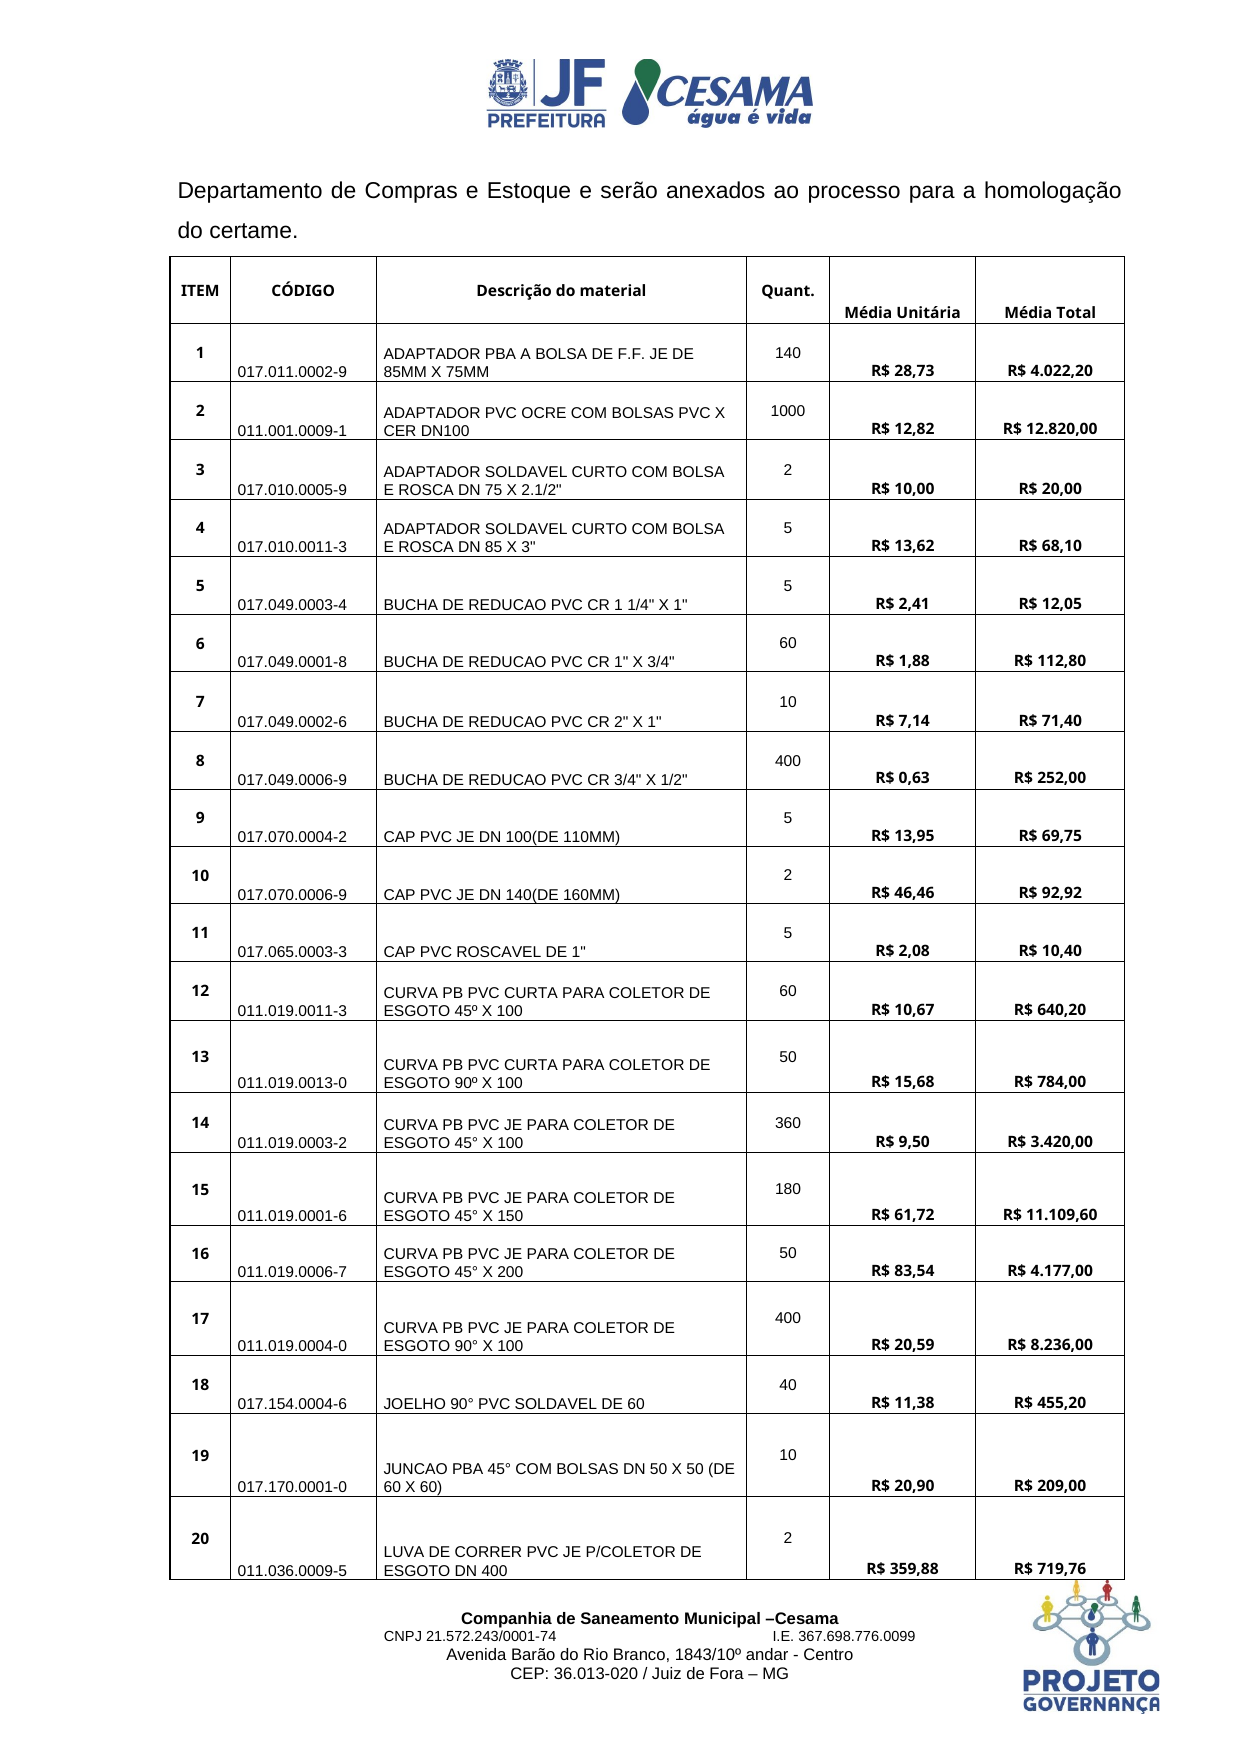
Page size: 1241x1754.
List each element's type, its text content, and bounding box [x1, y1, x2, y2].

table_cell CAP PVC JE DN 140(DE 160MM) [377, 847, 746, 903]
table_cell R$ 20,90 [830, 1414, 975, 1496]
table_cell 16 [171, 1226, 230, 1281]
table_cell 50 [747, 1226, 829, 1281]
table_header CÓDIGO [231, 257, 376, 323]
table_cell 7 [171, 672, 230, 731]
table_cell 2 [747, 847, 829, 903]
table_header Média Total [976, 257, 1124, 323]
table_cell CURVA PB PVC JE PARA COLETOR DE ESGOTO 45° X 200 [377, 1226, 746, 1281]
table_cell 15 [171, 1153, 230, 1225]
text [177, 177, 1122, 243]
table_cell 4 [171, 500, 230, 556]
table_cell CURVA PB PVC CURTA PARA COLETOR DE ESGOTO 45º X 100 [377, 962, 746, 1020]
table_cell R$ 7,14 [830, 672, 975, 731]
table_cell 10 [747, 1414, 829, 1496]
table_header Descrição do material [377, 257, 746, 323]
table_cell 011.036.0009-5 [231, 1497, 376, 1579]
table_cell 11 [171, 904, 230, 961]
table_cell R$ 1,88 [830, 615, 975, 671]
table_cell 2 [747, 1497, 829, 1579]
table_cell R$ 4.022,20 [976, 324, 1124, 381]
table_cell ADAPTADOR SOLDAVEL CURTO COM BOLSA E ROSCA DN 75 X 2.1/2" [377, 440, 746, 499]
table_cell R$ 12,05 [976, 557, 1124, 614]
table_cell BUCHA DE REDUCAO PVC CR 3/4" X 1/2" [377, 732, 746, 788]
table_cell 017.010.0005-9 [231, 440, 376, 499]
table_header Quant. [747, 257, 829, 323]
table_cell 40 [747, 1356, 829, 1413]
table_cell R$ 69,75 [976, 790, 1124, 846]
table_cell 20 [171, 1497, 230, 1579]
table_cell R$ 3.420,00 [976, 1093, 1124, 1152]
table_cell 017.154.0004-6 [231, 1356, 376, 1413]
table_cell R$ 10,67 [830, 962, 975, 1020]
table_cell 10 [747, 672, 829, 731]
picture [1023, 1579, 1160, 1714]
table_cell 50 [747, 1021, 829, 1092]
table_cell R$ 0,63 [830, 732, 975, 788]
table_header Média Unitária [830, 257, 975, 323]
table_cell 5 [747, 500, 829, 556]
table_cell 8 [171, 732, 230, 788]
table_cell R$ 12,82 [830, 382, 975, 439]
table_cell 017.070.0006-9 [231, 847, 376, 903]
table_cell R$ 2,08 [830, 904, 975, 961]
table_cell R$ 359,88 [830, 1497, 975, 1579]
table_cell R$ 784,00 [976, 1021, 1124, 1092]
table_cell 400 [747, 732, 829, 788]
table_cell CAP PVC ROSCAVEL DE 1" [377, 904, 746, 961]
table_cell 13 [171, 1021, 230, 1092]
table_cell CURVA PB PVC CURTA PARA COLETOR DE ESGOTO 90º X 100 [377, 1021, 746, 1092]
table_cell 017.049.0006-9 [231, 732, 376, 788]
table_cell 19 [171, 1414, 230, 1496]
table_cell JOELHO 90° PVC SOLDAVEL DE 60 [377, 1356, 746, 1413]
table_cell 011.019.0003-2 [231, 1093, 376, 1152]
table_cell BUCHA DE REDUCAO PVC CR 1 1/4" X 1" [377, 557, 746, 614]
table_cell R$ 209,00 [976, 1414, 1124, 1496]
table_cell 17 [171, 1282, 230, 1355]
table_cell R$ 68,10 [976, 500, 1124, 556]
table_cell R$ 61,72 [830, 1153, 975, 1225]
table_cell CURVA PB PVC JE PARA COLETOR DE ESGOTO 90° X 100 [377, 1282, 746, 1355]
table_cell 017.049.0003-4 [231, 557, 376, 614]
table_cell R$ 9,50 [830, 1093, 975, 1152]
table_cell 5 [747, 790, 829, 846]
table_cell 400 [747, 1282, 829, 1355]
table_cell R$ 4.177,00 [976, 1226, 1124, 1281]
table_cell 011.001.0009-1 [231, 382, 376, 439]
table_cell LUVA DE CORRER PVC JE P/COLETOR DE ESGOTO DN 400 [377, 1497, 746, 1579]
table_cell 10 [171, 847, 230, 903]
table_cell R$ 28,73 [830, 324, 975, 381]
table_cell R$ 20,00 [976, 440, 1124, 499]
table_cell R$ 10,00 [830, 440, 975, 499]
table_cell R$ 71,40 [976, 672, 1124, 731]
table_cell R$ 46,46 [830, 847, 975, 903]
table_cell R$ 10,40 [976, 904, 1124, 961]
table_cell 5 [747, 557, 829, 614]
table_cell 1 [171, 324, 230, 381]
table_cell 2 [171, 382, 230, 439]
table_cell R$ 719,76 [976, 1497, 1124, 1579]
table_cell 017.065.0003-3 [231, 904, 376, 961]
table_cell 2 [747, 440, 829, 499]
table_cell 017.049.0001-8 [231, 615, 376, 671]
table_cell 5 [171, 557, 230, 614]
table_cell 011.019.0006-7 [231, 1226, 376, 1281]
table_cell ADAPTADOR SOLDAVEL CURTO COM BOLSA E ROSCA DN 85 X 3" [377, 500, 746, 556]
table_cell R$ 11.109,60 [976, 1153, 1124, 1225]
table_cell R$ 2,41 [830, 557, 975, 614]
table_cell CURVA PB PVC JE PARA COLETOR DE ESGOTO 45° X 150 [377, 1153, 746, 1225]
table_cell 011.019.0011-3 [231, 962, 376, 1020]
table_cell JUNCAO PBA 45° COM BOLSAS DN 50 X 50 (DE 60 X 60) [377, 1414, 746, 1496]
table_cell R$ 640,20 [976, 962, 1124, 1020]
table_cell R$ 92,92 [976, 847, 1124, 903]
table_cell ADAPTADOR PVC OCRE COM BOLSAS PVC X CER DN100 [377, 382, 746, 439]
table_cell 18 [171, 1356, 230, 1413]
table_cell R$ 11,38 [830, 1356, 975, 1413]
table_cell 12 [171, 962, 230, 1020]
table_cell 017.049.0002-6 [231, 672, 376, 731]
table_cell CAP PVC JE DN 100(DE 110MM) [377, 790, 746, 846]
picture [486, 59, 813, 128]
table_cell 360 [747, 1093, 829, 1152]
table_cell 017.011.0002-9 [231, 324, 376, 381]
table_header ITEM [171, 257, 230, 323]
table_cell 017.170.0001-0 [231, 1414, 376, 1496]
table_cell R$ 13,95 [830, 790, 975, 846]
table_cell 6 [171, 615, 230, 671]
table_cell 3 [171, 440, 230, 499]
table_cell R$ 252,00 [976, 732, 1124, 788]
table_cell BUCHA DE REDUCAO PVC CR 1" X 3/4" [377, 615, 746, 671]
table_cell BUCHA DE REDUCAO PVC CR 2" X 1" [377, 672, 746, 731]
table_cell CURVA PB PVC JE PARA COLETOR DE ESGOTO 45° X 100 [377, 1093, 746, 1152]
table_cell 011.019.0013-0 [231, 1021, 376, 1092]
table_cell 011.019.0001-6 [231, 1153, 376, 1225]
table_cell R$ 455,20 [976, 1356, 1124, 1413]
table_cell 017.010.0011-3 [231, 500, 376, 556]
table_cell 9 [171, 790, 230, 846]
table_cell 1000 [747, 382, 829, 439]
table_cell 011.019.0004-0 [231, 1282, 376, 1355]
table_cell 60 [747, 962, 829, 1020]
table_cell 180 [747, 1153, 829, 1225]
table_cell ADAPTADOR PBA A BOLSA DE F.F. JE DE 85MM X 75MM [377, 324, 746, 381]
table_cell 14 [171, 1093, 230, 1152]
table_cell 140 [747, 324, 829, 381]
table_cell R$ 12.820,00 [976, 382, 1124, 439]
table_cell R$ 20,59 [830, 1282, 975, 1355]
table_cell 60 [747, 615, 829, 671]
table_cell R$ 112,80 [976, 615, 1124, 671]
table_cell 5 [747, 904, 829, 961]
table_cell R$ 13,62 [830, 500, 975, 556]
table_cell R$ 8.236,00 [976, 1282, 1124, 1355]
table_cell R$ 83,54 [830, 1226, 975, 1281]
table_cell 017.070.0004-2 [231, 790, 376, 846]
table_cell R$ 15,68 [830, 1021, 975, 1092]
